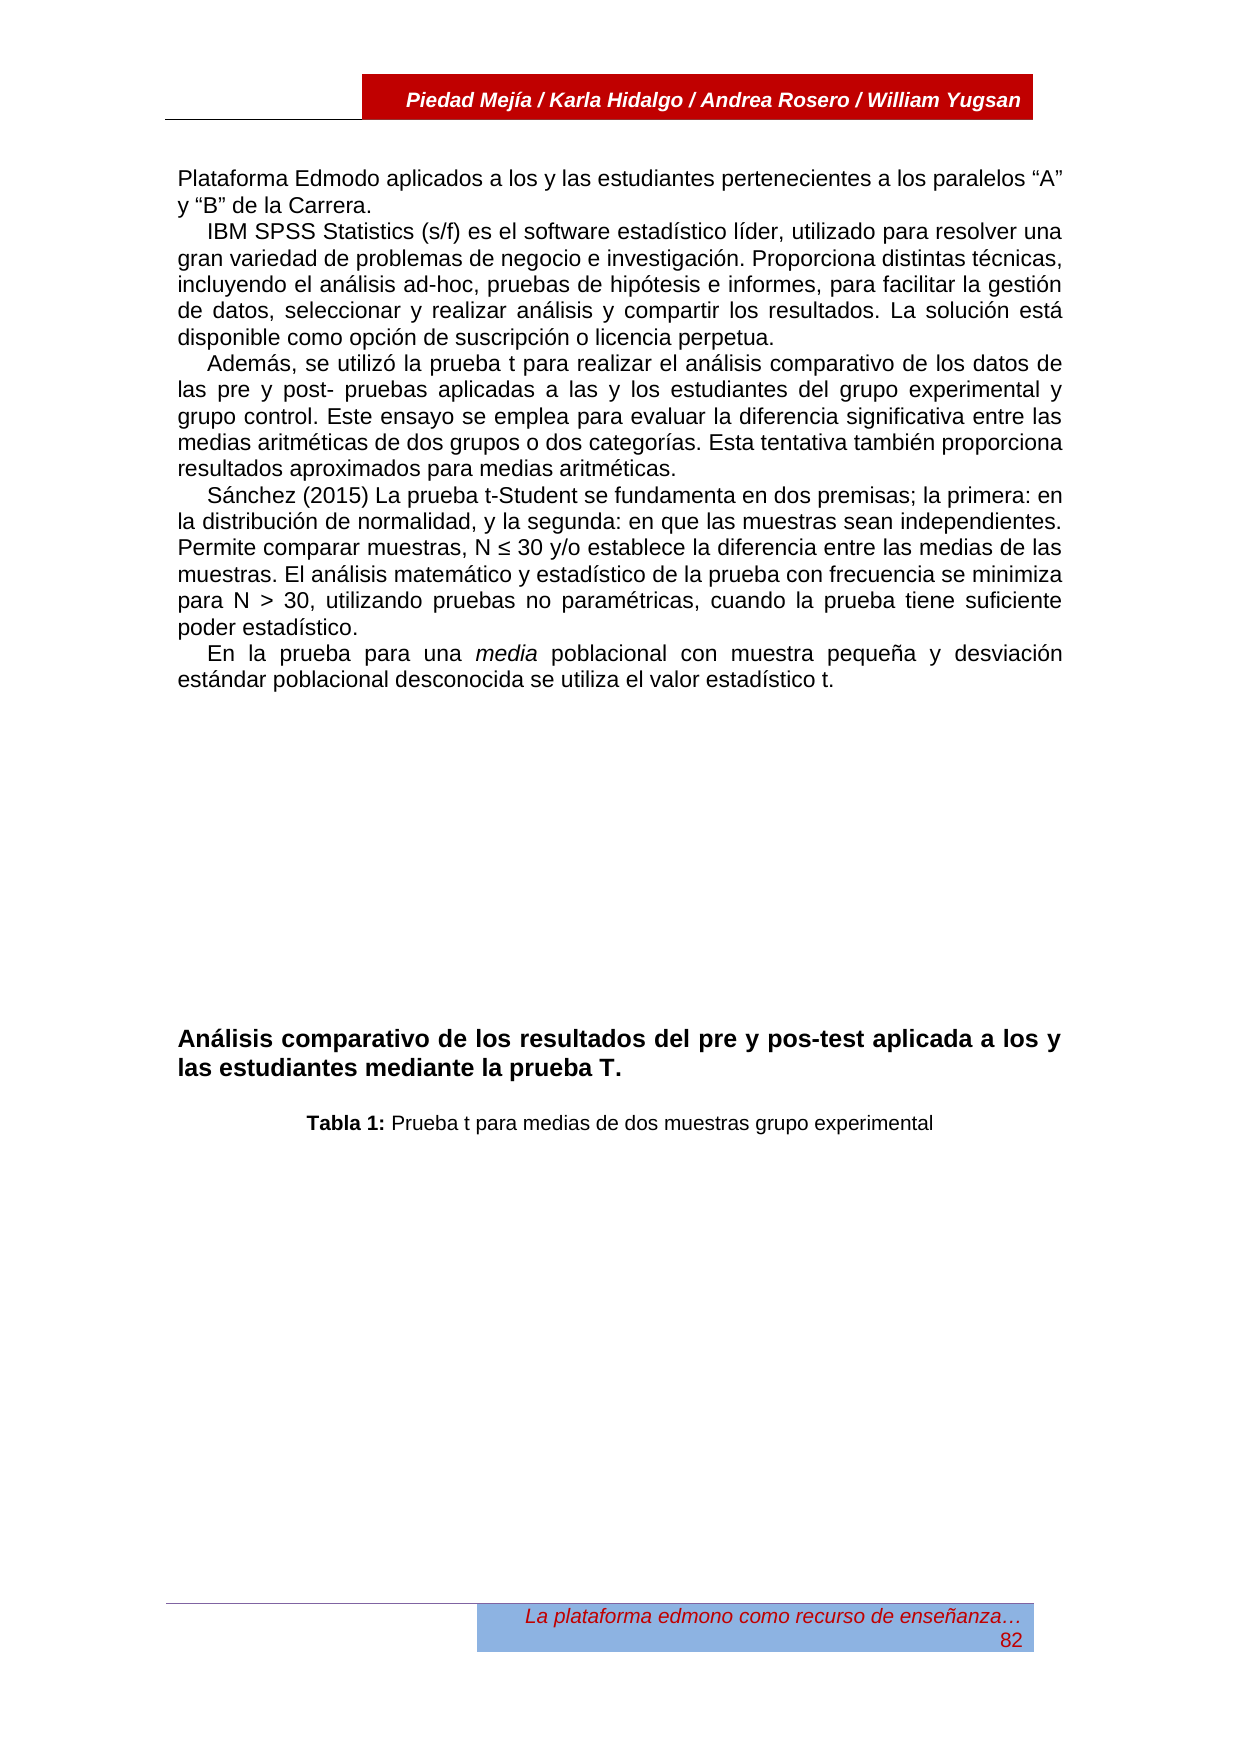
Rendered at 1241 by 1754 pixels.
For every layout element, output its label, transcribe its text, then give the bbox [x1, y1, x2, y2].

text Sánchez (2015) La prueba t-Student se fundamenta en dos premisas; la primera: en la distribución de normalidad, y la segunda: en que las muestras sean independientes. Permite comparar muestras, N ≤ 30 y/o establece la diferencia entre las medias de las muestras. El análisis matemático y estadístico de la prueba con frecuencia se minimiza para N > 30, utilizando pruebas no paramétricas, cuando la prueba tiene suficiente poder estadístico. [177, 482, 1063, 640]
text Análisis comparativo de los resultados del pre y pos-test aplicada a los y las estudiantes mediante la prueba T. [177, 1024, 1063, 1082]
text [177, 165, 1063, 218]
text Tabla 1: Prueba t para medias de dos muestras grupo experimental [177, 1111, 1063, 1135]
text En la prueba para una media poblacional con muestra pequeña y desviación estándar poblacional desconocida se utiliza el valor estadístico t. [177, 640, 1063, 692]
text Además, se utilizó la prueba t para realizar el análisis comparativo de los datos de las pre y post- pruebas aplicadas a las y los estudiantes del grupo experimental y grupo control. Este ensayo se emplea para evaluar la diferencia significativa entre las medias aritméticas de dos grupos o dos categorías. Esta tentativa también proporciona resultados aproximados para medias aritméticas. [177, 350, 1063, 482]
text IBM SPSS Statistics (s/f) es el software estadístico líder, utilizado para resolver una gran variedad de problemas de negocio e investigación. Proporciona distintas técnicas, incluyendo el análisis ad-hoc, pruebas de hipótesis e informes, para facilitar la gestión de datos, seleccionar y realizar análisis y compartir los resultados. La solución está disponible como opción de suscripción o licencia perpetua. [177, 218, 1063, 350]
